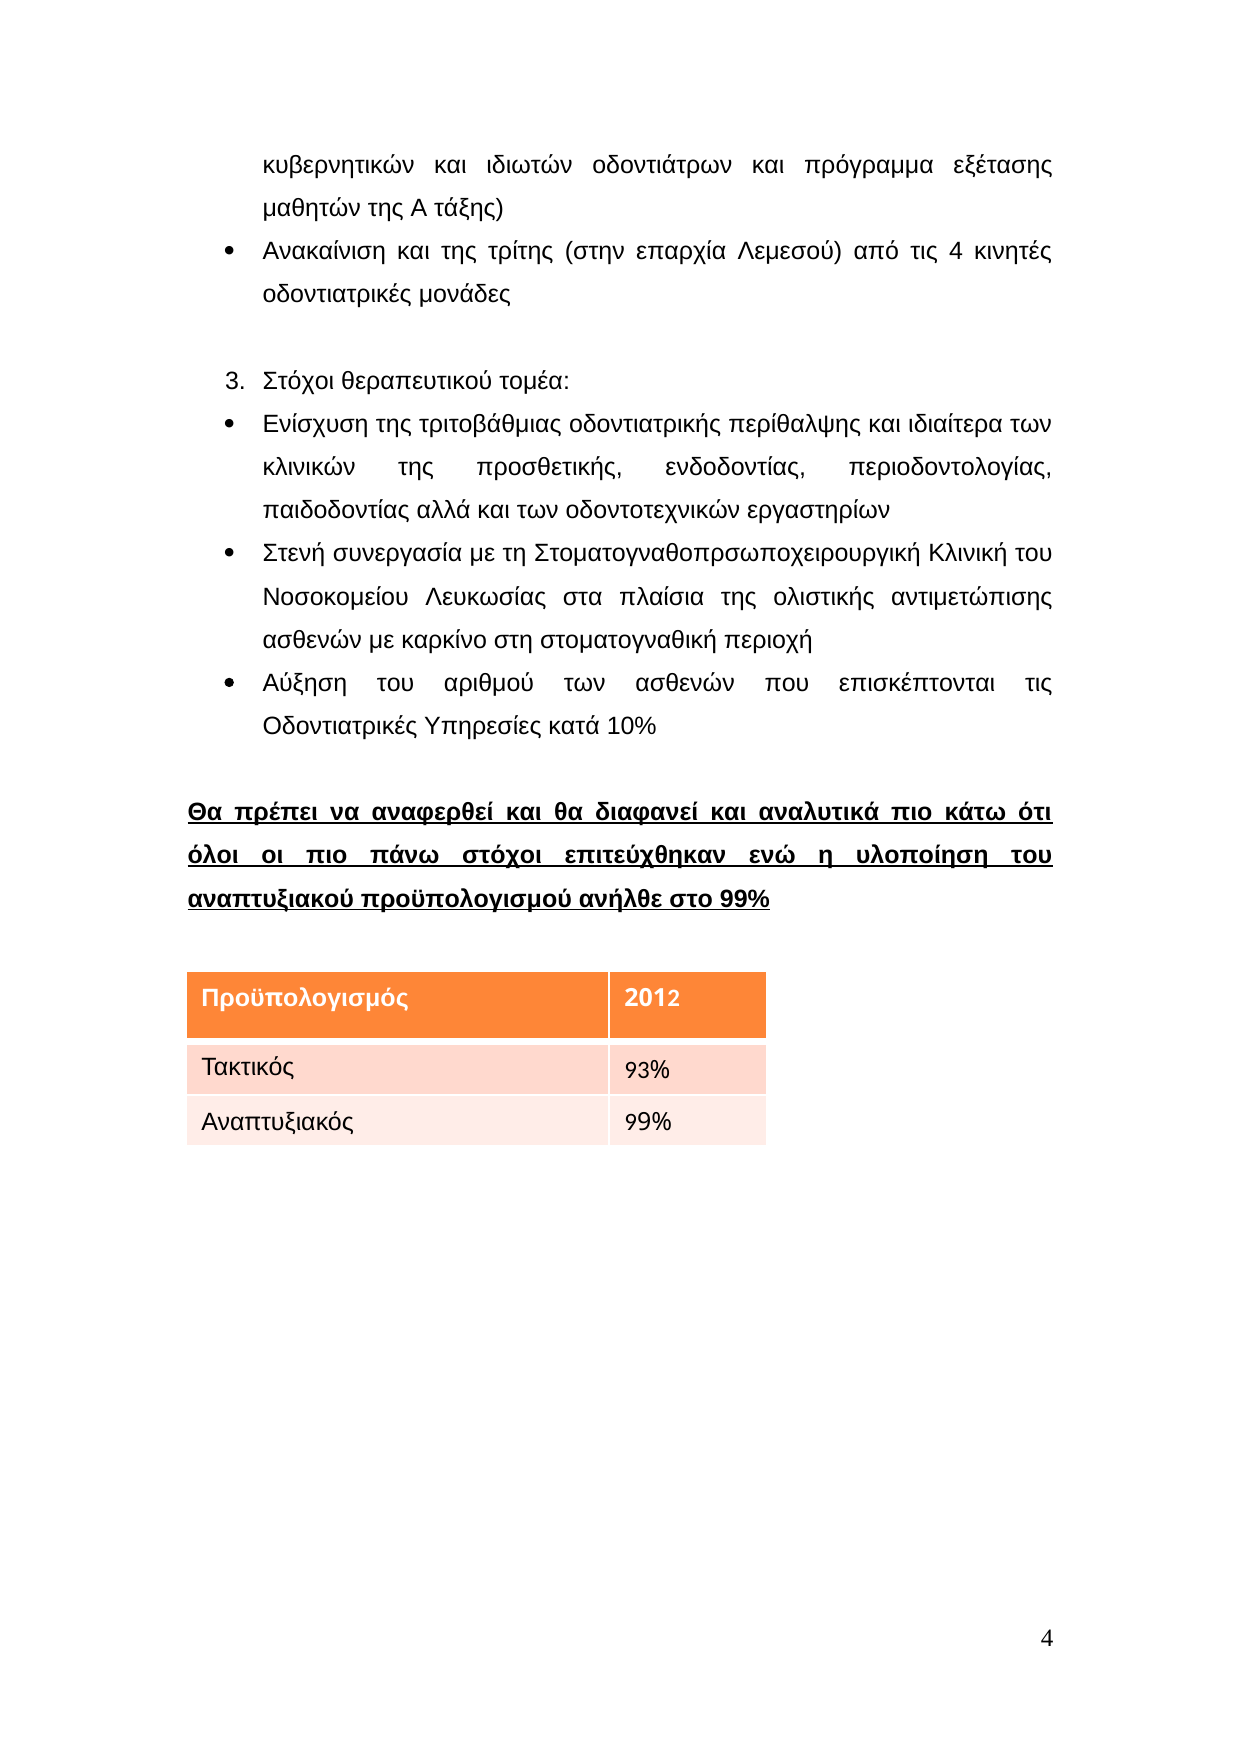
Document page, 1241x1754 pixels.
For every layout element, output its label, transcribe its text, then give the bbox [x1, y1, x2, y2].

table_header 2012 [610, 972, 766, 1038]
table_cell 99% [610, 1096, 766, 1145]
list Αύξηση του αριθμού των ασθενών που επισκέπτονται τις Οδοντιατρικές Υπηρεσίες κατά 10% [225, 668, 1053, 740]
table_cell Τακτικός [187, 1045, 608, 1094]
list Ενίσχυση της τριτοβάθμιας οδοντιατρικής περίθαλψης και ιδιαίτερα των κλινικών της προσθετικής, ενδοδοντίας, περιοδοντολογίας, παιδοδοντίας αλλά και των οδοντοτεχνικών εργαστηρίων [225, 409, 1053, 524]
list Στενή συνεργασία με τη Στοματογναθοπρσωποχειρουργική Κλινική του Νοσοκομείου Λευκωσίας στα πλαίσια της ολιστικής αντιμετώπισης ασθενών με καρκίνο στη στοματογναθική περιοχή [225, 538, 1053, 653]
table_cell Αναπτυξιακός [187, 1096, 608, 1145]
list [225, 150, 1053, 222]
table_header Προϋπολογισμός [187, 972, 608, 1038]
text Θα πρέπει να αναφερθεί και θα διαφανεί και αναλυτικά πιο κάτω ότι όλοι οι πιο πάνω στόχοι επιτεύχθηκαν ενώ η υλοποίηση του αναπτυξιακού προϋπολογισμού ανήλθε στο 99% [187, 823, 1053, 865]
list Στόχοι θεραπευτικού τομέα: [225, 366, 1053, 394]
text Θα πρέπει να αναφερθεί και θα διαφανεί και αναλυτικά πιο κάτω ότι όλοι οι πιο πάνω στόχοι επιτεύχθηκαν ενώ η υλοποίηση του αναπτυξιακού προϋπολογισμού ανήλθε στο 99% [187, 866, 1053, 912]
text Θα πρέπει να αναφερθεί και θα διαφανεί και αναλυτικά πιο κάτω ότι όλοι οι πιο πάνω στόχοι επιτεύχθηκαν ενώ η υλοποίηση του αναπτυξιακού προϋπολογισμού ανήλθε στο 99% [187, 797, 1053, 822]
table_cell 93% [610, 1045, 766, 1094]
list Ανακαίνιση και της τρίτης (στην επαρχία Λεμεσού) από τις 4 κινητές οδοντιατρικές μονάδες [225, 236, 1053, 308]
